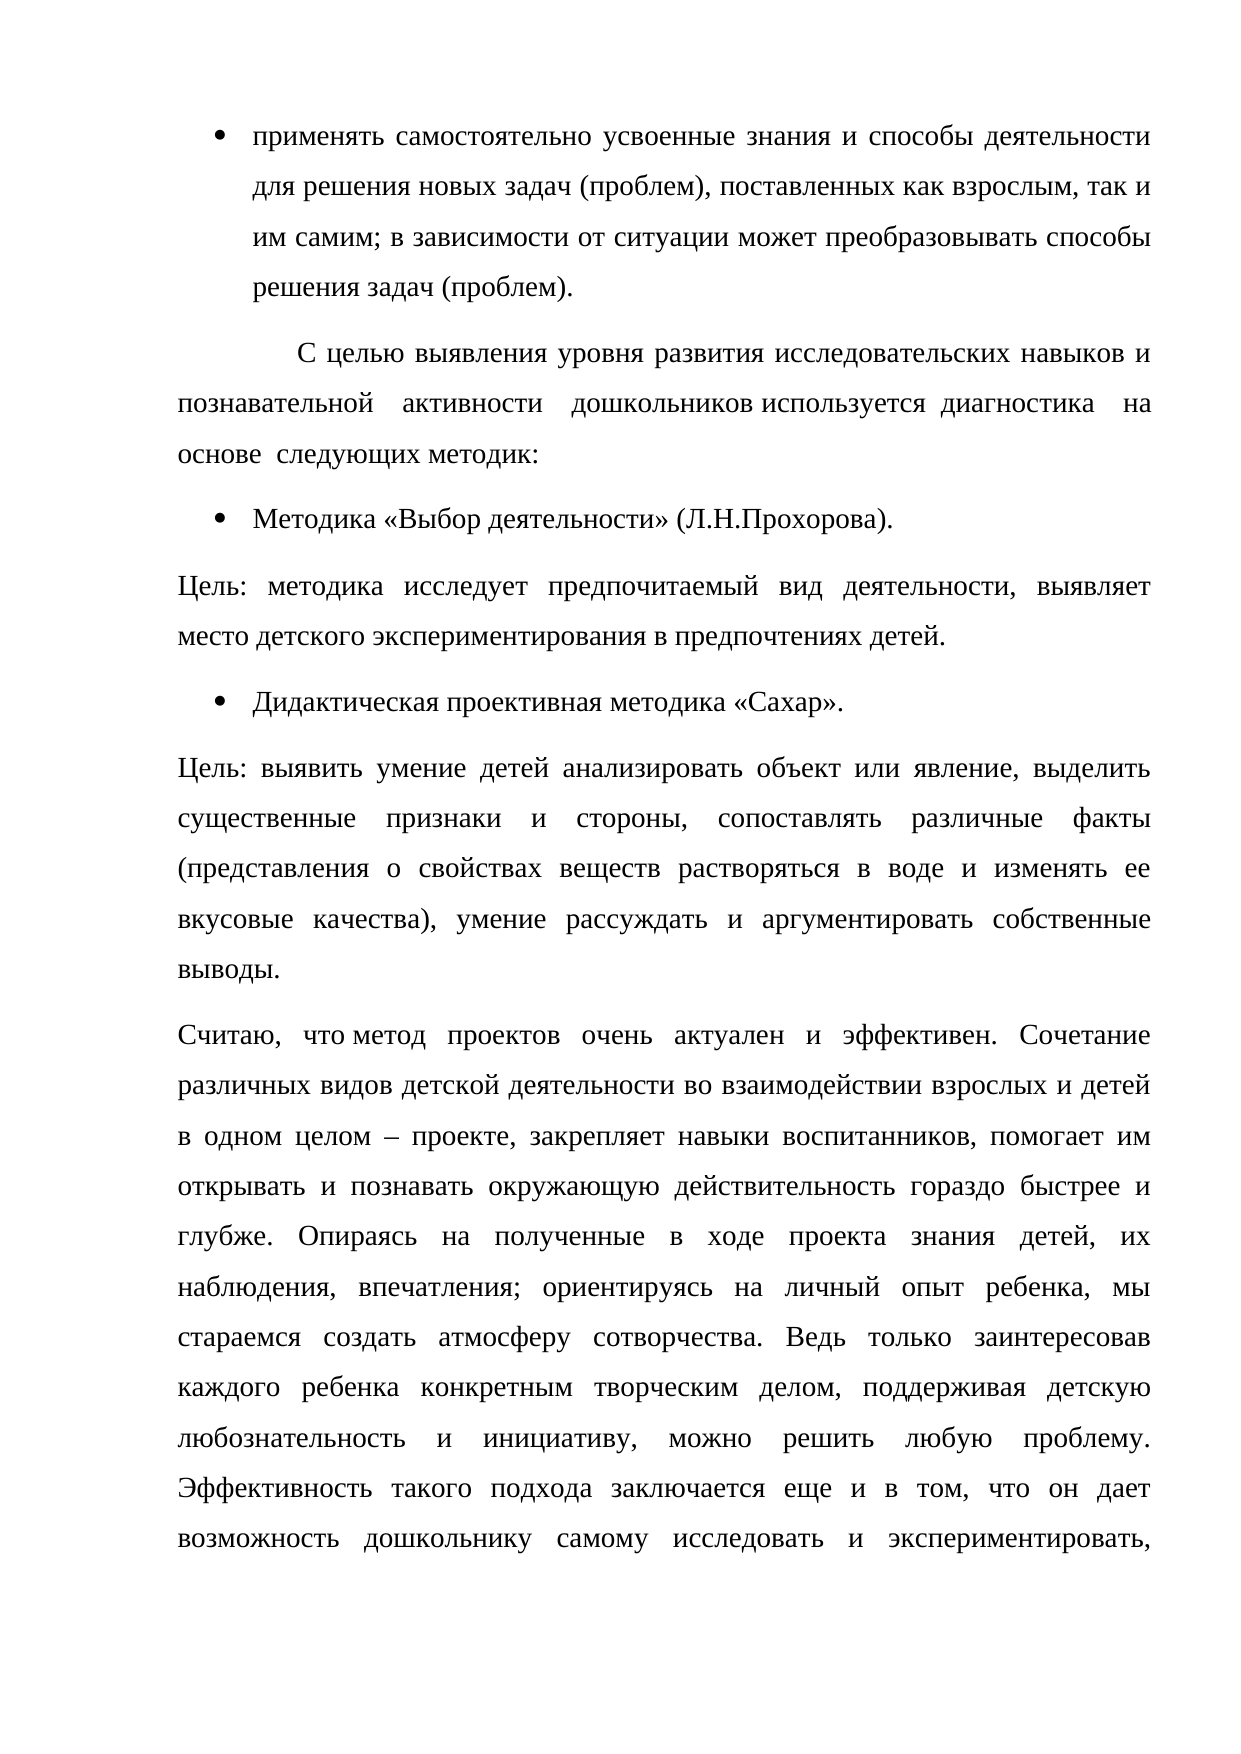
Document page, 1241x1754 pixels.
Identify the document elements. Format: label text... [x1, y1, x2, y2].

list Методика «Выбор деятельности» (Л.Н.Прохорова). [215, 502, 1152, 535]
list Дидактическая проективная методика «Сахар». [215, 684, 1152, 718]
text Цель: методика исследует предпочитаемый вид деятельности, выявляет место детского экспериментирования в предпочтениях детей. [177, 568, 1152, 652]
list применять самостоятельно усвоенные знания и способы деятельности для решения новых задач (проблем), поставленных как взрослым, так и им самим; в зависимости от ситуации может преобразовывать способы решения задач (проблем). [215, 118, 1152, 303]
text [177, 1017, 1152, 1554]
text С целью выявления уровня развития исследовательских навыков и познавательной активности дошкольников используется диагностика на основе следующих методик: [177, 335, 1152, 469]
text Цель: выявить умение детей анализировать объект или явление, выделить существенные признаки и стороны, сопоставлять различные факты (представления о свойствах веществ растворяться в воде и изменять ее вкусовые качества), умение рассуждать и аргументировать собственные выводы. [177, 750, 1152, 985]
